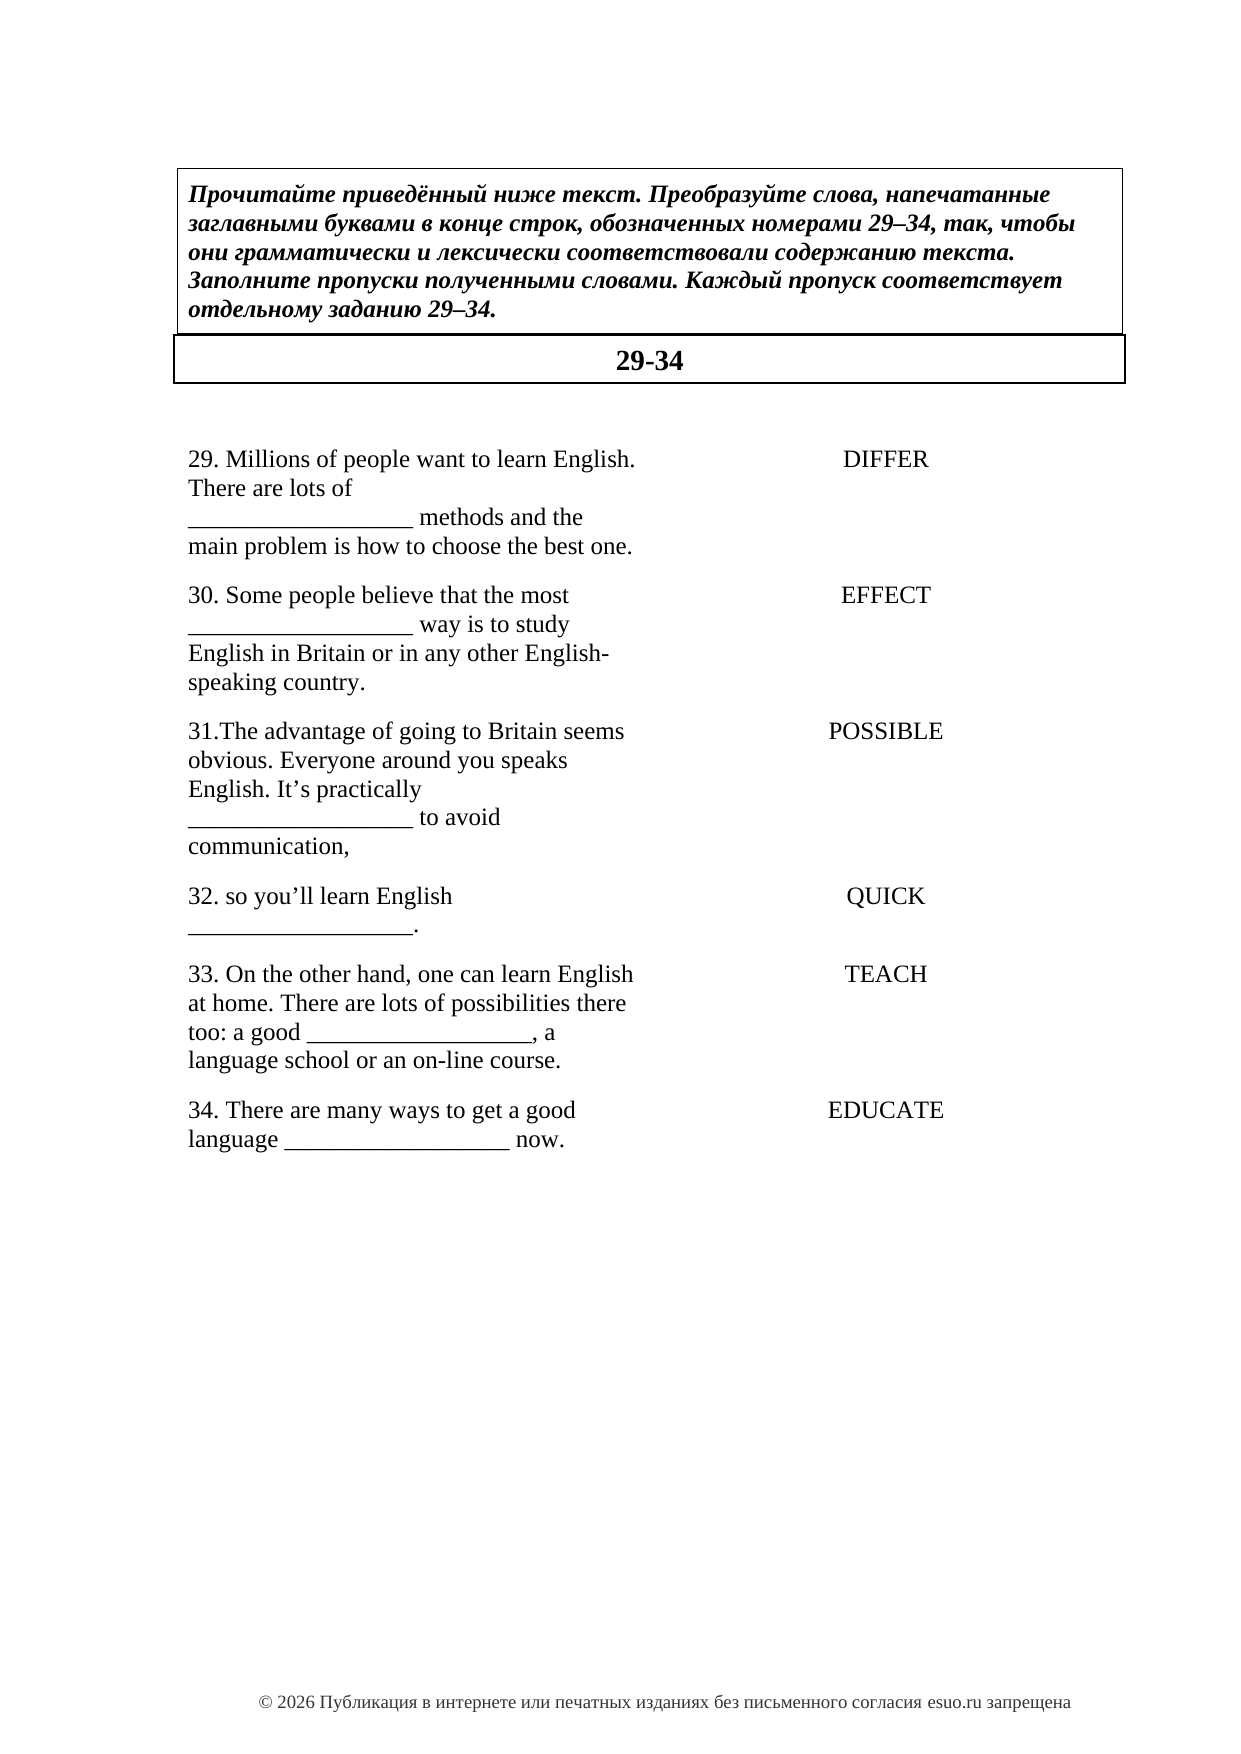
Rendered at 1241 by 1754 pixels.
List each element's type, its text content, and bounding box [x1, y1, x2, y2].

table_cell 30. Some people believe that the most __________________ way is to study English in Britain or in any other English-speaking country. [177, 570, 650, 706]
subtitle 29-34 [175, 336, 1124, 382]
table_header DIFFER [650, 434, 1122, 570]
table_header Прочитайте приведённый ниже текст. Преобразуйте слова, напечатанные заглавными буквами в конце строк, обозначенных номерами 29–34, так, чтобы они грамматически и лексически соответствовали содержанию текста. Заполните пропуски полученными словами. Каждый пропуск соответствует отдельному заданию 29–34. [178, 169, 1122, 333]
table_cell 32. so you’ll learn English __________________. [177, 870, 650, 949]
table_cell TEACH [650, 949, 1122, 1084]
table_cell POSSIBLE [650, 706, 1122, 870]
table_cell EDUCATE [650, 1085, 1122, 1163]
table_cell EFFECT [650, 570, 1122, 706]
table_cell 34. There are many ways to get a good language __________________ now. [177, 1085, 650, 1163]
table_header 29. Millions of people want to learn English. There are lots of __________________ methods and the main problem is how to choose the best one. [177, 434, 650, 570]
table_cell 33. On the other hand, one can learn English at home. There are lots of possibilities there too: a good __________________, a language school or an on-line course. [177, 949, 650, 1084]
table_cell 31.The advantage of going to Britain seems obvious. Everyone around you speaks English. It’s practically __________________ to avoid communication, [177, 706, 650, 870]
table_cell QUICK [650, 870, 1122, 949]
